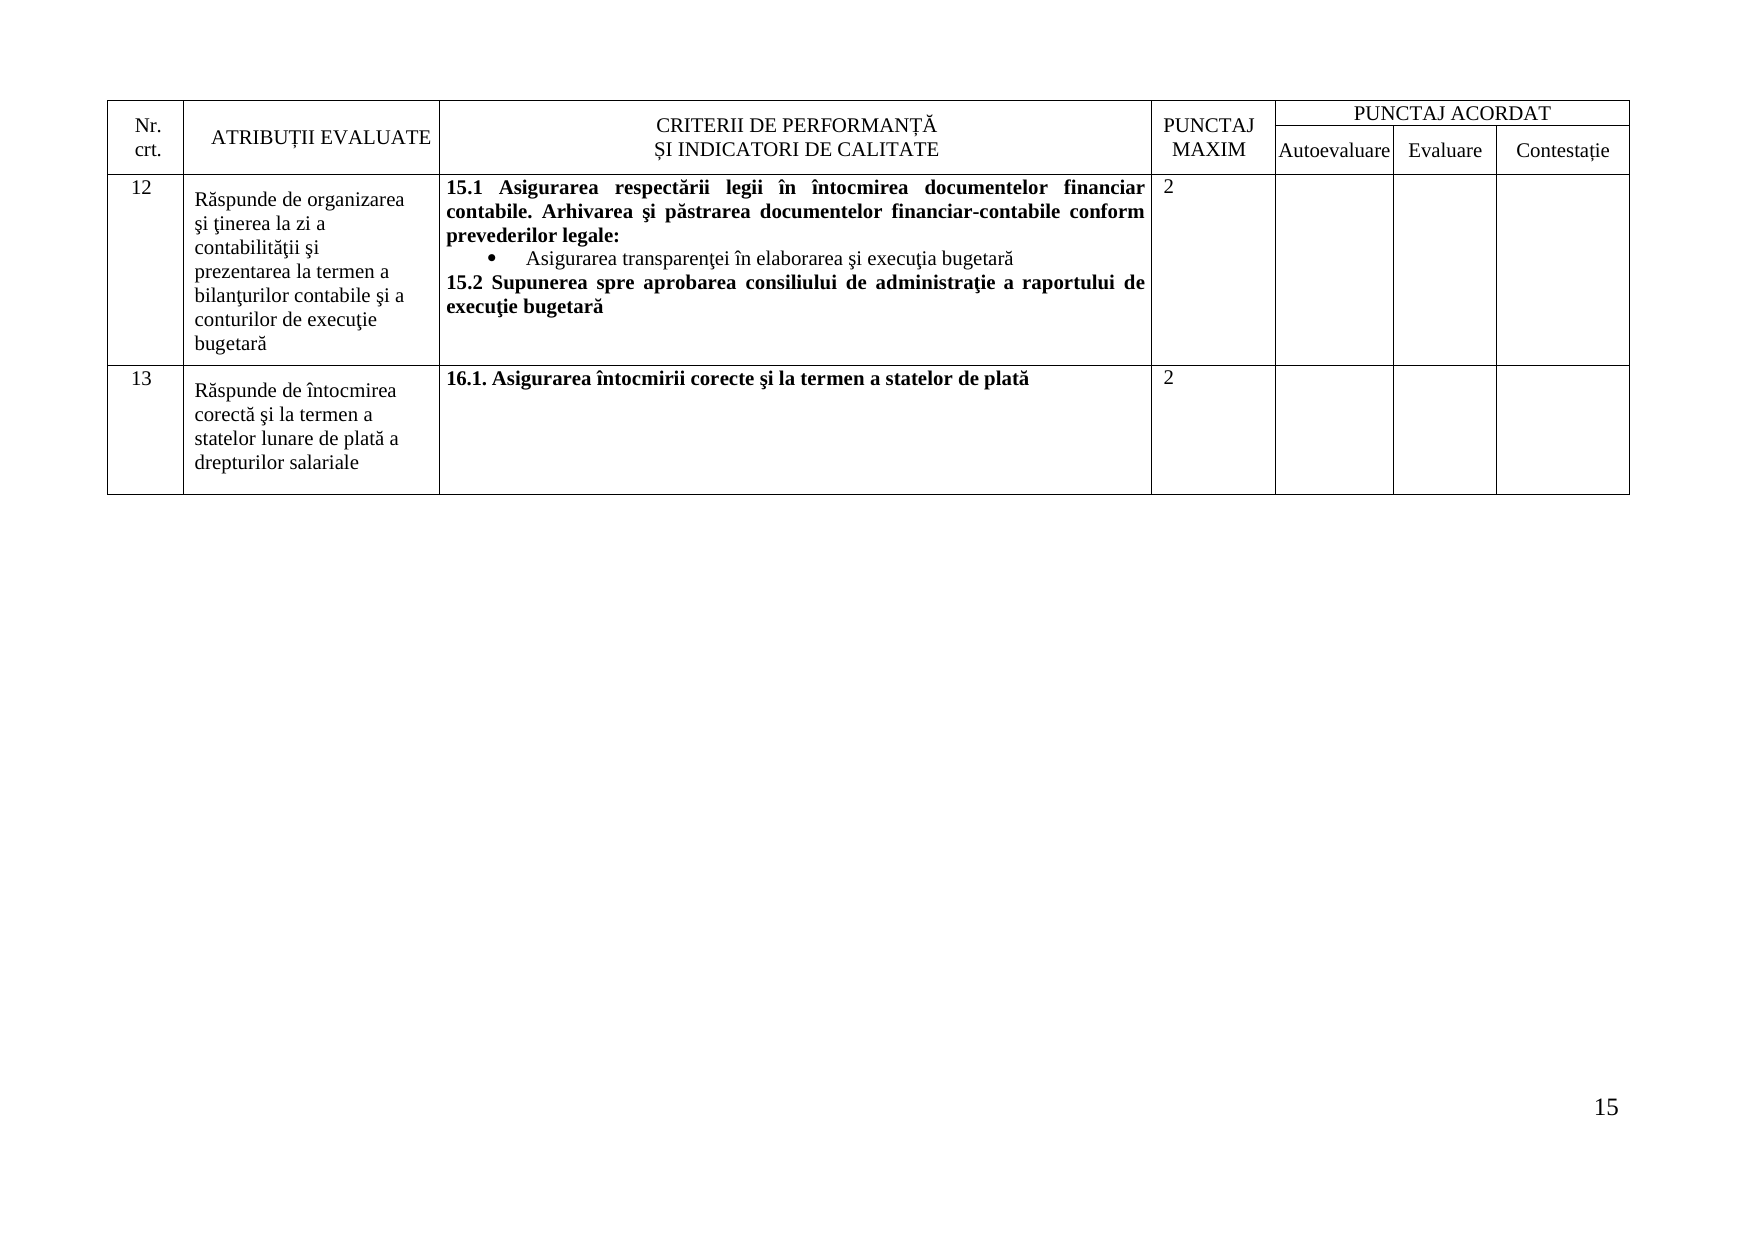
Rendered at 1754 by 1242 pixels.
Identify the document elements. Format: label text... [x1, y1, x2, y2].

table_header PUNCTAJ ACORDAT [1276, 101, 1629, 125]
table_cell [1276, 366, 1393, 494]
table_header ATRIBUȚII EVALUATE [184, 101, 439, 174]
table_cell [1497, 175, 1629, 365]
table_cell Contestație [1497, 126, 1629, 174]
table_header Nr. crt. [108, 101, 183, 174]
table_cell 13 [108, 366, 183, 494]
table_cell [1276, 175, 1393, 365]
table_cell 12 [108, 175, 183, 365]
table_cell Răspunde de întocmirea corectă şi la termen a statelor lunare de plată a drepturilor salariale [184, 366, 439, 494]
table_cell [1394, 366, 1496, 494]
table_cell 2 [1152, 366, 1275, 494]
table_cell 2 [1152, 175, 1275, 365]
table_header CRITERII DE PERFORMANȚĂ ȘI INDICATORI DE CALITATE [440, 101, 1151, 174]
table_cell [1394, 175, 1496, 365]
table_header PUNCTAJ MAXIM [1152, 101, 1275, 174]
table_cell Răspunde de organizarea şi ţinerea la zi a contabilităţii şi prezentarea la termen a bilanţurilor contabile şi a conturilor de execuţie bugetară [184, 175, 439, 365]
table_cell 15.1 Asigurarea respectării legii în întocmirea documentelor financiar contabile. Arhivarea şi păstrarea documentelor financiar-contabile conform prevederilor legale: Asigurarea transparenţei în elaborarea şi execuţia bugetară 15.2 Supunerea spre aprobarea consiliului de administraţie a raportului de execuţie bugetară [440, 175, 1151, 365]
table_cell Autoevaluare [1276, 126, 1393, 174]
table_cell Evaluare [1394, 126, 1496, 174]
table_cell 16.1. Asigurarea întocmirii corecte şi la termen a statelor de plată [440, 366, 1151, 494]
table_cell [1497, 366, 1629, 494]
